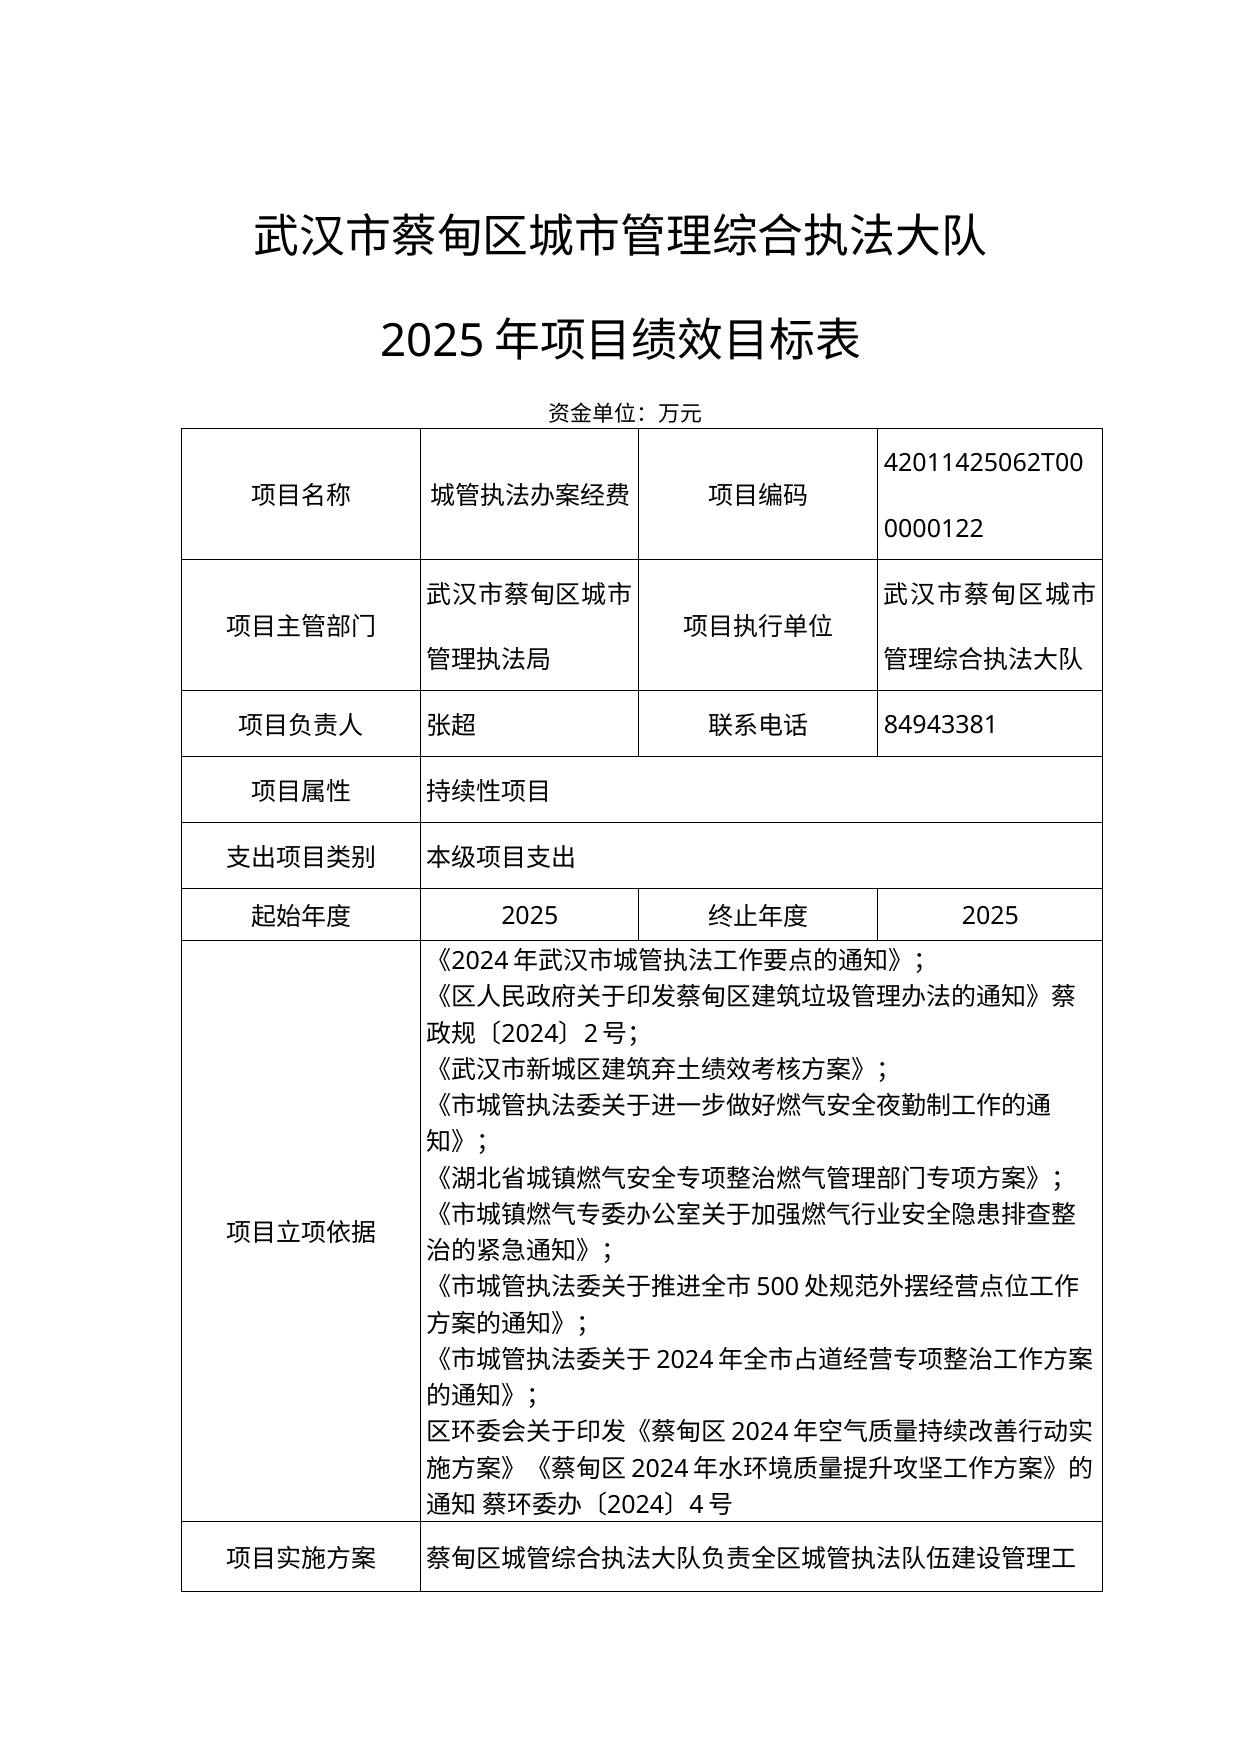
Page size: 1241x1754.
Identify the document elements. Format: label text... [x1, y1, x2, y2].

table_cell 项目执行单位 [639, 560, 877, 690]
table_cell 项目主管部门 [182, 560, 420, 690]
table_cell 项目负责人 [182, 691, 420, 756]
table_header 项目编码 [639, 429, 877, 559]
text 资金单位：万元 [187, 395, 1053, 428]
table_header 项目名称 [182, 429, 420, 559]
subtitle 武汉市蔡甸区城市管理综合执法大队 [187, 199, 1053, 266]
table_cell 终止年度 [639, 889, 877, 939]
table_cell 本级项目支出 [421, 823, 1102, 888]
table_header 城管执法办案经费 [421, 429, 638, 559]
table_header 42011425062T000000122 [878, 429, 1102, 559]
table_cell 《2024年武汉市城管执法工作要点的通知》； 《区人民政府关于印发蔡甸区建筑垃圾管理办法的通知》蔡政规〔2024〕2号； 《武汉市新城区建筑弃土绩效考核方案》； 《市城管执法委关于进一步做好燃气安全夜勤制工作的通知》； 《湖北省城镇燃气安全专项整治燃气管理部门专项方案》； 《市城镇燃气专委办公室关于加强燃气行业安全隐患排查整治的紧急通知》； 《市城管执法委关于推进全市500处规范外摆经营点位工作方案的通知》； 《市城管执法委关于2024年全市占道经营专项整治工作方案的通知》； 区环委会关于印发《蔡甸区2024年空气质量持续改善行动实施方案》《蔡甸区2024年水环境质量提升攻坚工作方案》的通知 蔡环委办〔2024〕4号 [421, 941, 1102, 1521]
table_cell 联系电话 [639, 691, 877, 756]
table_cell 武汉市蔡甸区城市管理综合执法大队 [878, 560, 1102, 690]
table_cell 起始年度 [182, 889, 420, 939]
table_cell 84943381 [878, 691, 1102, 756]
table_cell 项目立项依据 [182, 941, 420, 1521]
table_cell 2025 [421, 889, 638, 939]
table_cell 项目实施方案 [182, 1522, 420, 1591]
table_cell 支出项目类别 [182, 823, 420, 888]
table_cell 2025 [878, 889, 1102, 939]
table_cell 武汉市蔡甸区城市管理执法局 [421, 560, 638, 690]
table_cell 持续性项目 [421, 757, 1102, 822]
subtitle 2025年项目绩效目标表 [187, 304, 1053, 370]
table_cell 张超 [421, 691, 638, 756]
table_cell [421, 1522, 1102, 1591]
table_cell 项目属性 [182, 757, 420, 822]
